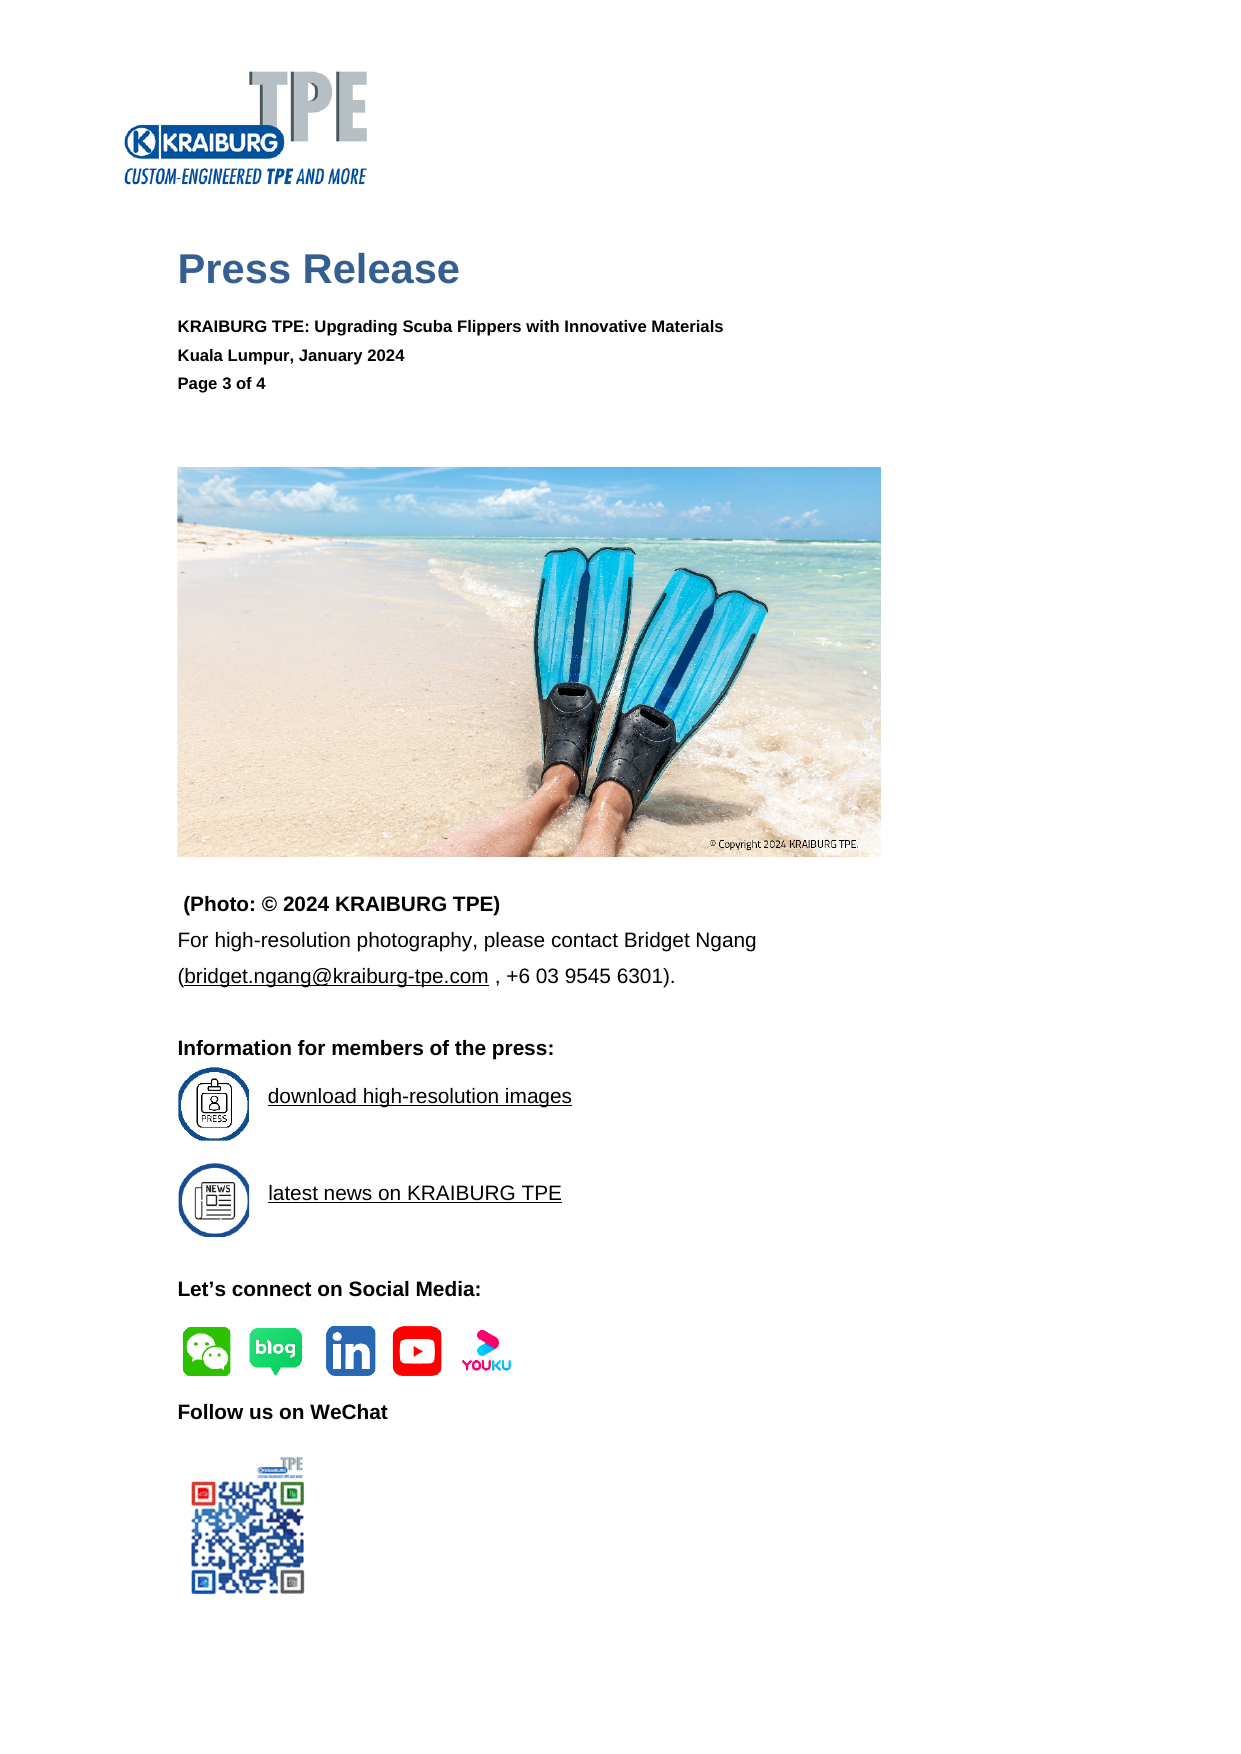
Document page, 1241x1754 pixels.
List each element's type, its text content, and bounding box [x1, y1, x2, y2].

picture [176, 1067, 249, 1139]
picture [112, 55, 379, 200]
picture [183, 1327, 231, 1376]
text latest news on KRAIBURG TPE [249, 1181, 886, 1204]
picture [392, 1326, 442, 1376]
picture [326, 1326, 376, 1376]
text download high-resolution images [249, 1084, 886, 1108]
text Follow us on WeChat [177, 1400, 886, 1424]
picture [177, 1163, 249, 1236]
picture [177, 1448, 314, 1619]
text Let’s connect on Social Media: [177, 1277, 886, 1301]
text (Photo: © 2024 KRAIBURG TPE) [177, 892, 886, 916]
picture [453, 1325, 519, 1376]
picture [247, 1327, 303, 1376]
text For high-resolution photography, please contact Bridget Ngang (bridget.ngang@kraiburg-tpe.com , +6 03 9545 6301). [177, 928, 886, 988]
picture [177, 467, 881, 857]
text Information for members of the press: [177, 1036, 886, 1059]
